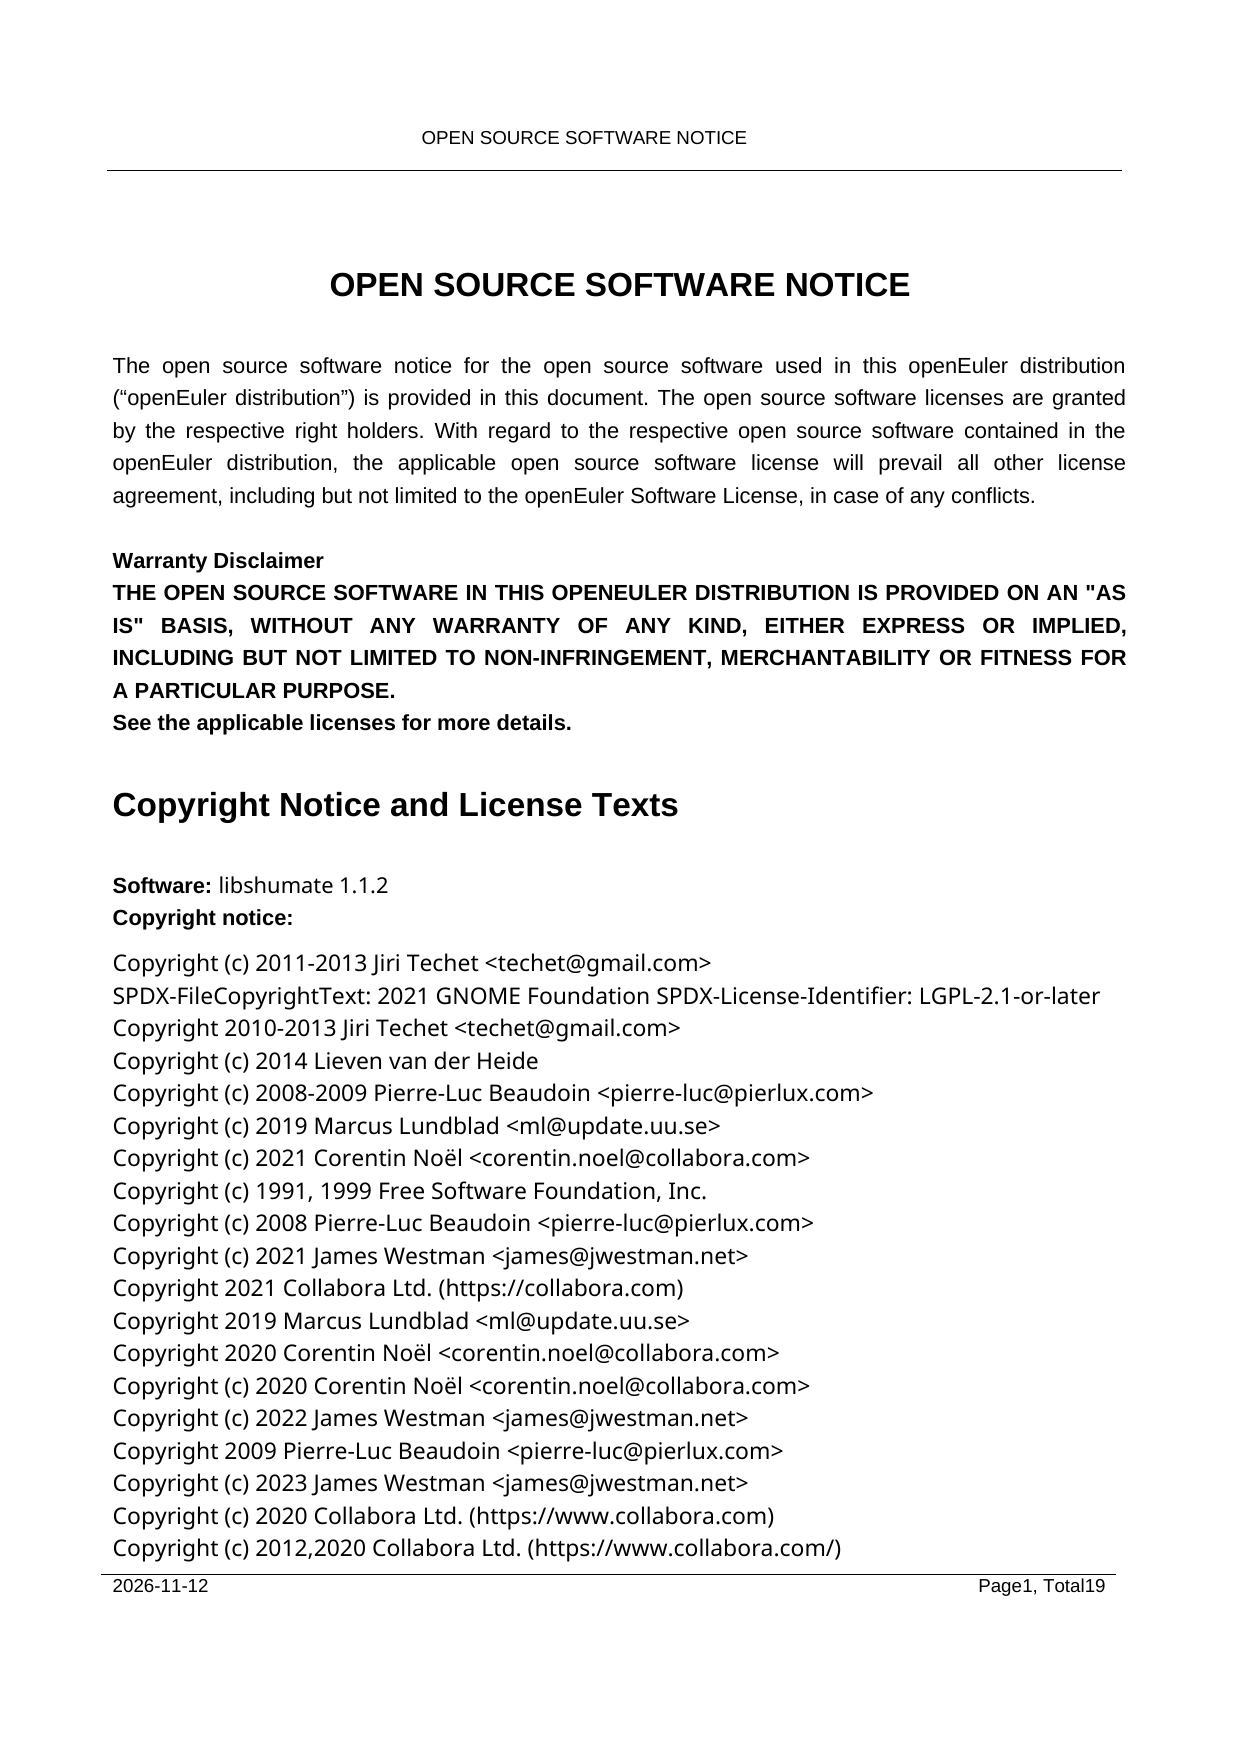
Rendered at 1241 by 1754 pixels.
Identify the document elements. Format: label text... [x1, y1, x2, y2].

title Software: libshumate 1.1.2 [112, 869, 1128, 901]
text The open source software notice for the open source software used in this openEuler distribution (“openEuler distribution”) is provided in this document. The open source software licenses are granted by the respective right holders. With regard to the respective open source software contained in the openEuler distribution, the applicable open source software license will prevail all other license agreement, including but not limited to the openEuler Software License, in case of any conflicts. [112, 349, 1128, 511]
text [112, 947, 1128, 1564]
text Copyright notice: [112, 901, 1128, 934]
text OPEN SOURCE SOFTWARE NOTICE [112, 251, 1128, 316]
text Warranty Disclaimer [112, 544, 1128, 576]
text Copyright Notice and License Texts [112, 771, 1128, 836]
text THE OPEN SOURCE SOFTWARE IN THIS OPENEULER DISTRIBUTION IS PROVIDED ON AN "AS IS" BASIS, WITHOUT ANY WARRANTY OF ANY KIND, EITHER EXPRESS OR IMPLIED, INCLUDING BUT NOT LIMITED TO NON-INFRINGEMENT, MERCHANTABILITY OR FITNESS FOR A PARTICULAR PURPOSE. See the applicable licenses for more details. [112, 576, 1128, 739]
